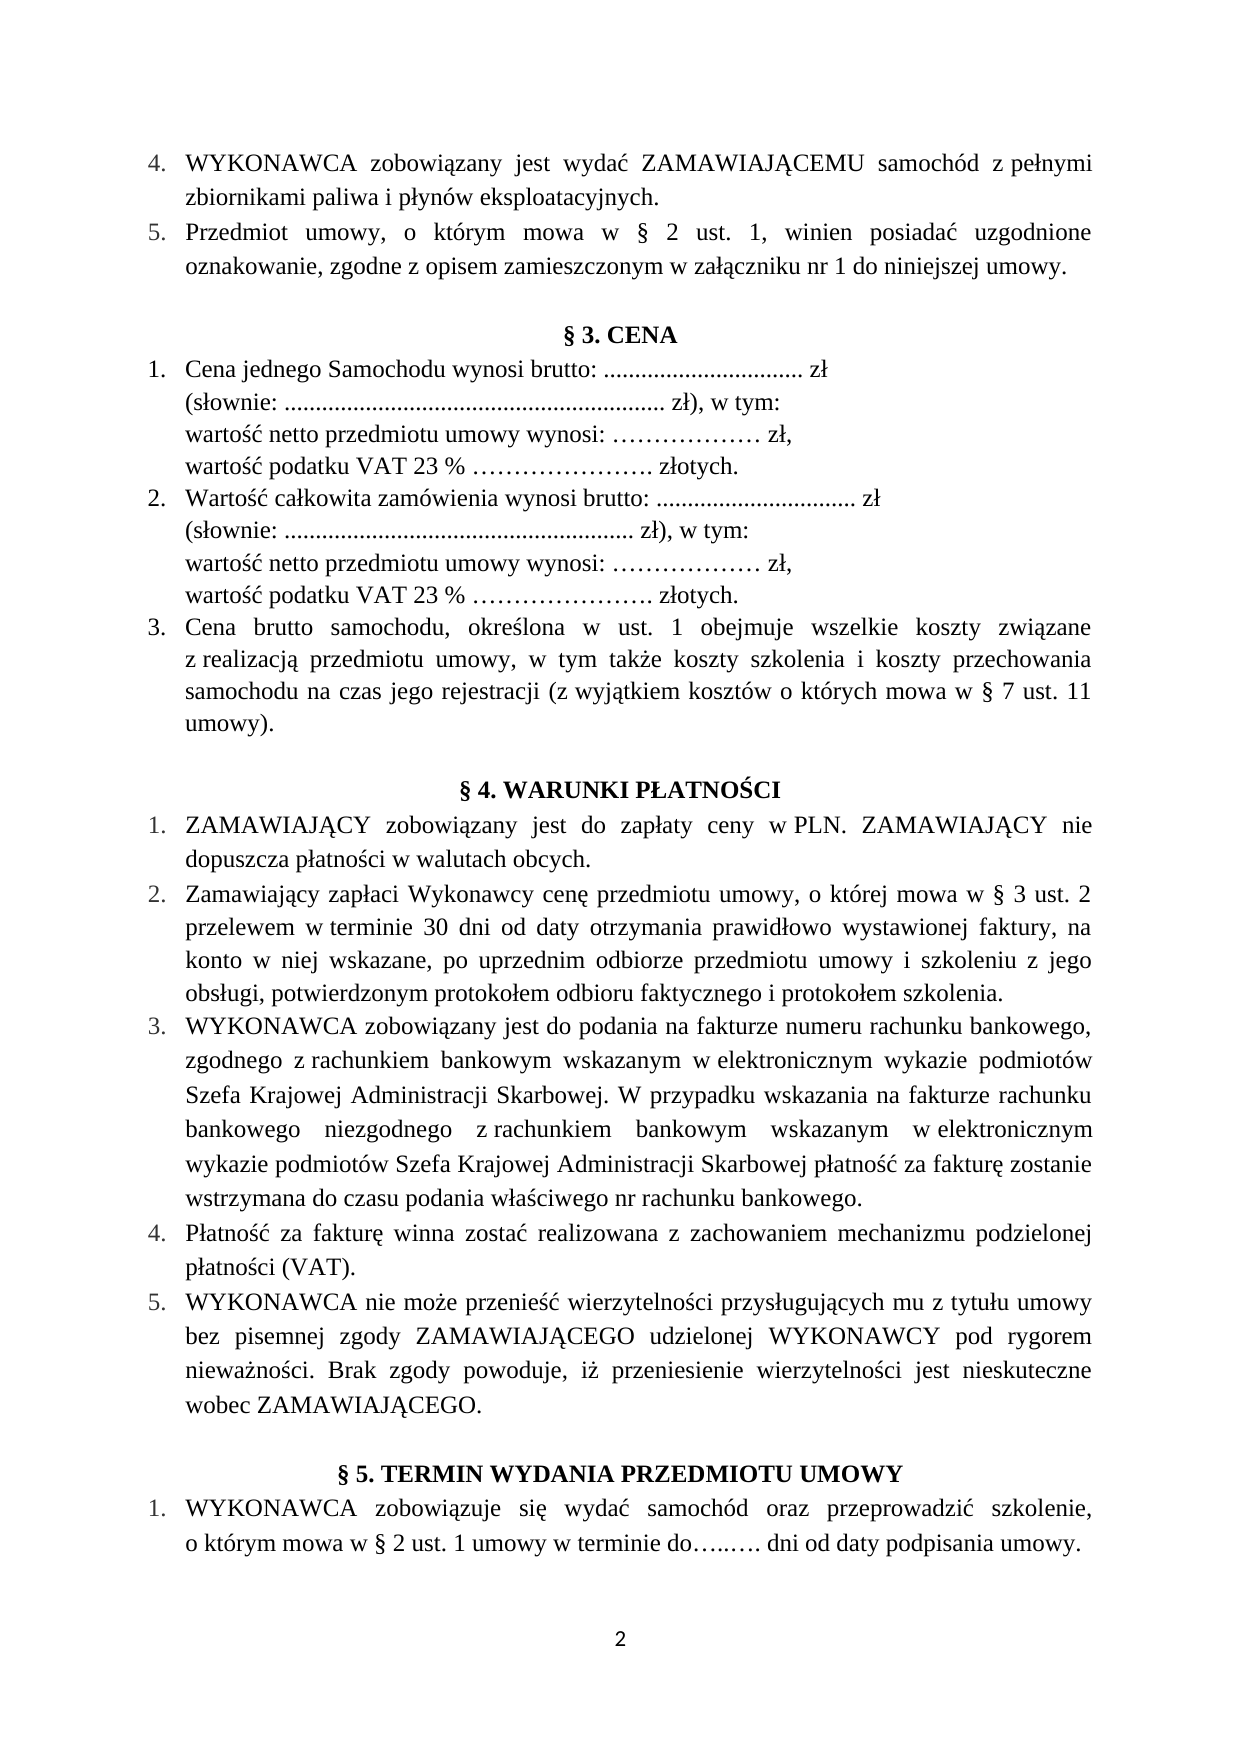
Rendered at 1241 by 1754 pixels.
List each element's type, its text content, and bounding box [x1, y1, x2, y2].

list wartość podatku VAT 23 % …………………. złotych. [185, 451, 1093, 480]
text § 3. CENA [148, 320, 1093, 349]
list Cena brutto samochodu, określona w ust. 1 obejmuje wszelkie koszty związane z realizacją przedmiotu umowy, w tym także koszty szkolenia i koszty przechowania samochodu na czas jego rejestracji (z wyjątkiem kosztów o których mowa w § 7 ust. 11 umowy). [147, 612, 1093, 737]
list WYKONAWCA nie może przenieść wierzytelności przysługujących mu z tytułu umowy bez pisemnej zgody ZAMAWIAJĄCEGO udzielonej WYKONAWCY pod rygorem nieważności. Brak zgody powoduje, iż przeniesienie wierzytelności jest nieskuteczne wobec ZAMAWIAJĄCEGO. [148, 1287, 1093, 1419]
list wartość netto przedmiotu umowy wynosi: ……………… zł, [185, 548, 1093, 576]
list WYKONAWCA zobowiązany jest do podania na fakturze numeru rachunku bankowego, zgodnego z rachunkiem bankowym wskazanym w elektronicznym wykazie podmiotów Szefa Krajowej Administracji Skarbowej. W przypadku wskazania na fakturze rachunku bankowego niezgodnego z rachunkiem bankowym wskazanym w elektronicznym wykazie podmiotów Szefa Krajowej Administracji Skarbowej płatność za fakturę zostanie wstrzymana do czasu podania właściwego nr rachunku bankowego. [148, 1011, 1093, 1212]
list Wartość całkowita zamówienia wynosi brutto: ................................ zł (słownie: ........................................................ zł), w tym: [147, 483, 1093, 544]
list WYKONAWCA zobowiązany jest wydać ZAMAWIAJĄCEMU samochód z pełnymi zbiornikami paliwa i płynów eksploatacyjnych. [148, 148, 1093, 211]
list WYKONAWCA zobowiązuje się wydać samochód oraz przeprowadzić szkolenie, o którym mowa w § 2 ust. 1 umowy w terminie do…..…. dni od daty podpisania umowy. [148, 1493, 1093, 1557]
list Cena jednego Samochodu wynosi brutto: ................................ zł (słownie: ............................................................. zł), w tym: [147, 354, 1093, 415]
list Przedmiot umowy, o którym mowa w § 2 ust. 1, winien posiadać uzgodnione oznakowanie, zgodne z opisem zamieszczonym w załączniku nr 1 do niniejszej umowy. [148, 217, 1093, 280]
list ZAMAWIAJĄCY zobowiązany jest do zapłaty ceny w PLN. ZAMAWIAJĄCY nie dopuszcza płatności w walutach obcych. [148, 810, 1093, 873]
text § 5. TERMIN WYDANIA PRZEDMIOTU UMOWY [148, 1459, 1093, 1488]
list Zamawiający zapłaci Wykonawcy cenę przedmiotu umowy, o której mowa w § 3 ust. 2 przelewem w terminie 30 dni od daty otrzymania prawidłowo wystawionej faktury, na konto w niej wskazane, po uprzednim odbiorze przedmiotu umowy i szkoleniu z jego obsługi, potwierdzonym protokołem odbioru faktycznego i protokołem szkolenia. [148, 879, 1093, 1006]
list wartość netto przedmiotu umowy wynosi: ……………… zł, [185, 419, 1093, 448]
text § 4. WARUNKI PŁATNOŚCI [148, 775, 1093, 804]
list wartość podatku VAT 23 % …………………. złotych. [185, 580, 1093, 608]
list Płatność za fakturę winna zostać realizowana z zachowaniem mechanizmu podzielonej płatności (VAT). [148, 1218, 1093, 1281]
